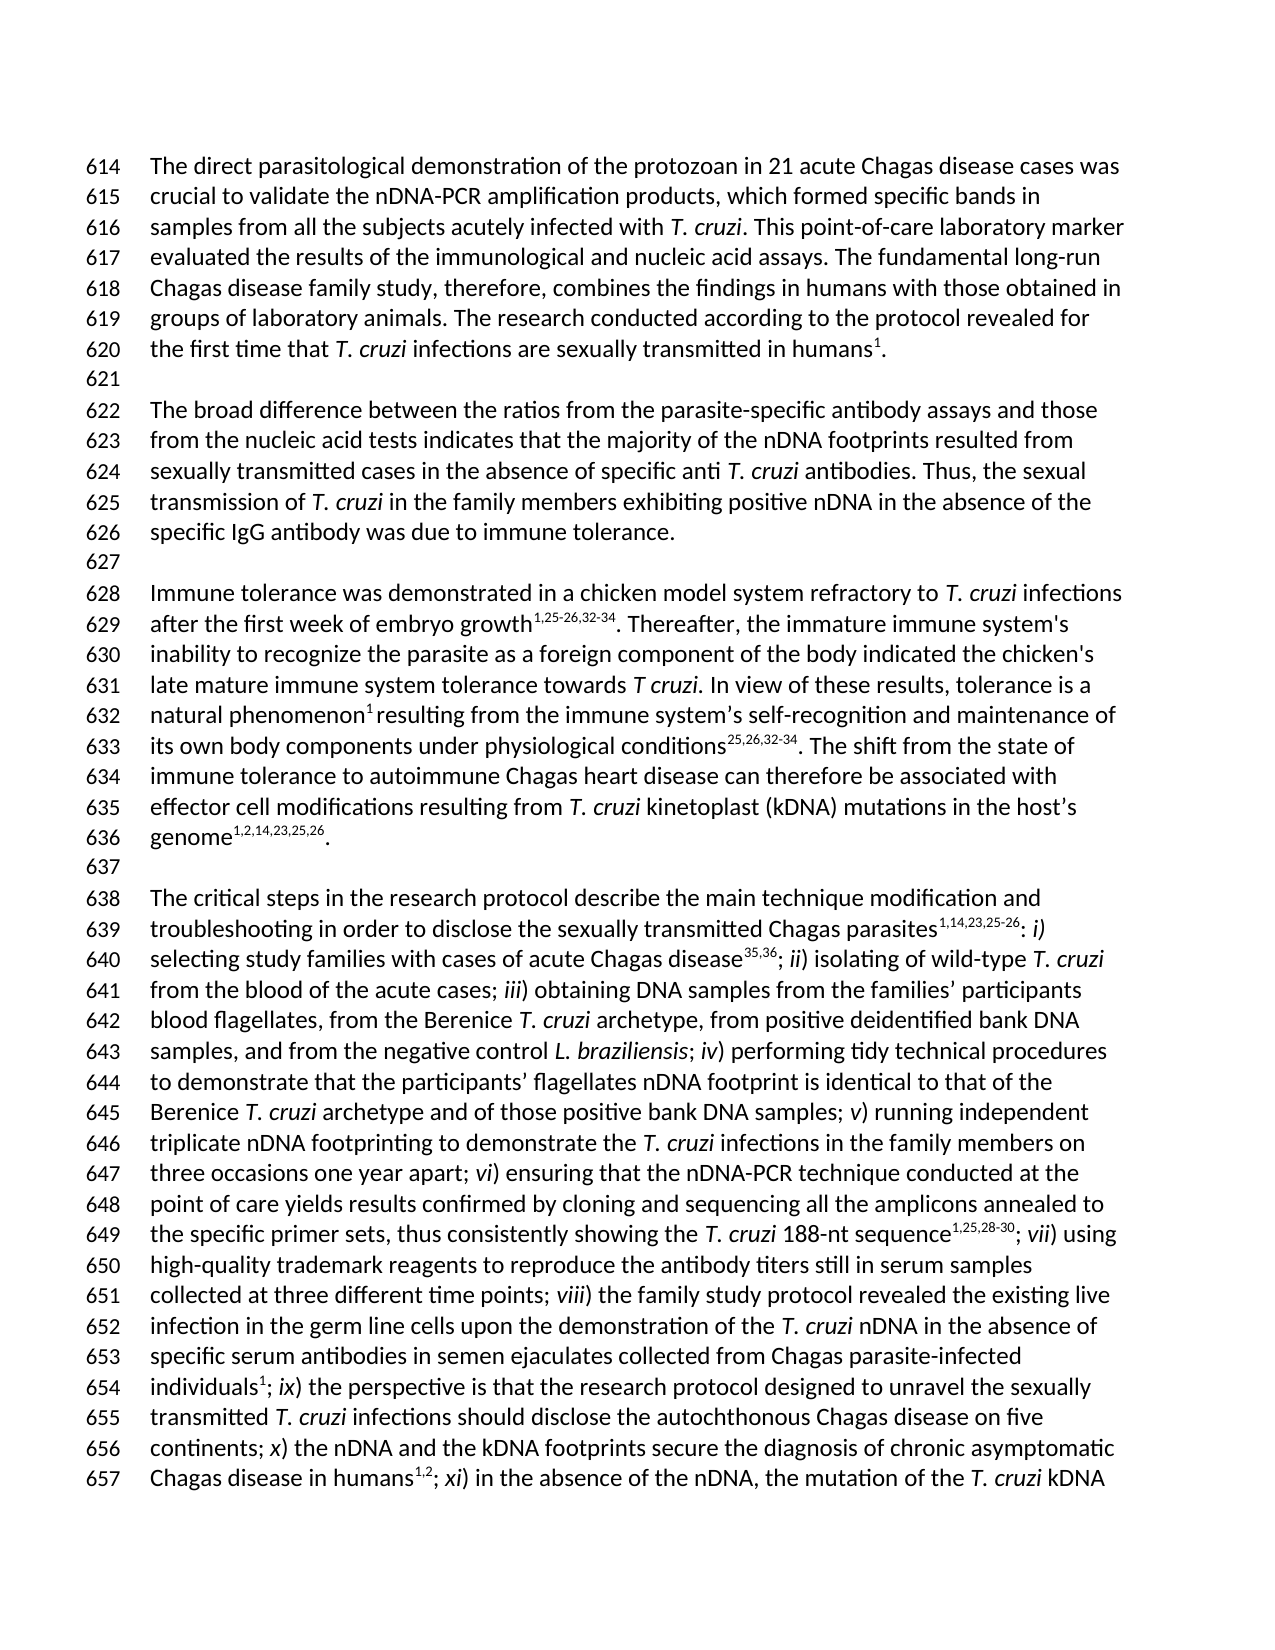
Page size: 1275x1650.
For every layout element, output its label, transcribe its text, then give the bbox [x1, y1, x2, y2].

text The broad difference between the ratios from the parasite-specific antibody assays and those from the nucleic acid tests indicates that the majority of the nDNA footprints resulted from sexually transmitted cases in the absence of specific anti T. cruzi antibodies. Thus, the sexual transmission of T. cruzi in the family members exhibiting positive nDNA in the absence of the specific IgG antibody was due to immune tolerance. [150, 394, 1125, 547]
text The direct parasitological demonstration of the protozoan in 21 acute Chagas disease cases was crucial to validate the nDNA-PCR amplification products, which formed specific bands in samples from all the subjects acutely infected with T. cruzi. This point-of-care laboratory marker evaluated the results of the immunological and nucleic acid assays. The fundamental long-run Chagas disease family study, therefore, combines the findings in humans with those obtained in groups of laboratory animals. The research conducted according to the protocol revealed for the first time that T. cruzi infections are sexually transmitted in humans1. [150, 150, 1125, 364]
text Immune tolerance was demonstrated in a chicken model system refractory to T. cruzi infections after the first week of embryo growth1,25-26,32-34. Thereafter, the immature immune system's inability to recognize the parasite as a foreign component of the body indicated the chicken's late mature immune system tolerance towards T cruzi. In view of these results, tolerance is a natural phenomenon1 resulting from the immune system’s self-recognition and maintenance of its own body components under physiological conditions25,26,32-34. The shift from the state of immune tolerance to autoimmune Chagas heart disease can therefore be associated with effector cell modifications resulting from T. cruzi kinetoplast (kDNA) mutations in the host’s genome1,2,14,23,25,26. [150, 577, 1125, 852]
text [150, 882, 1125, 1493]
